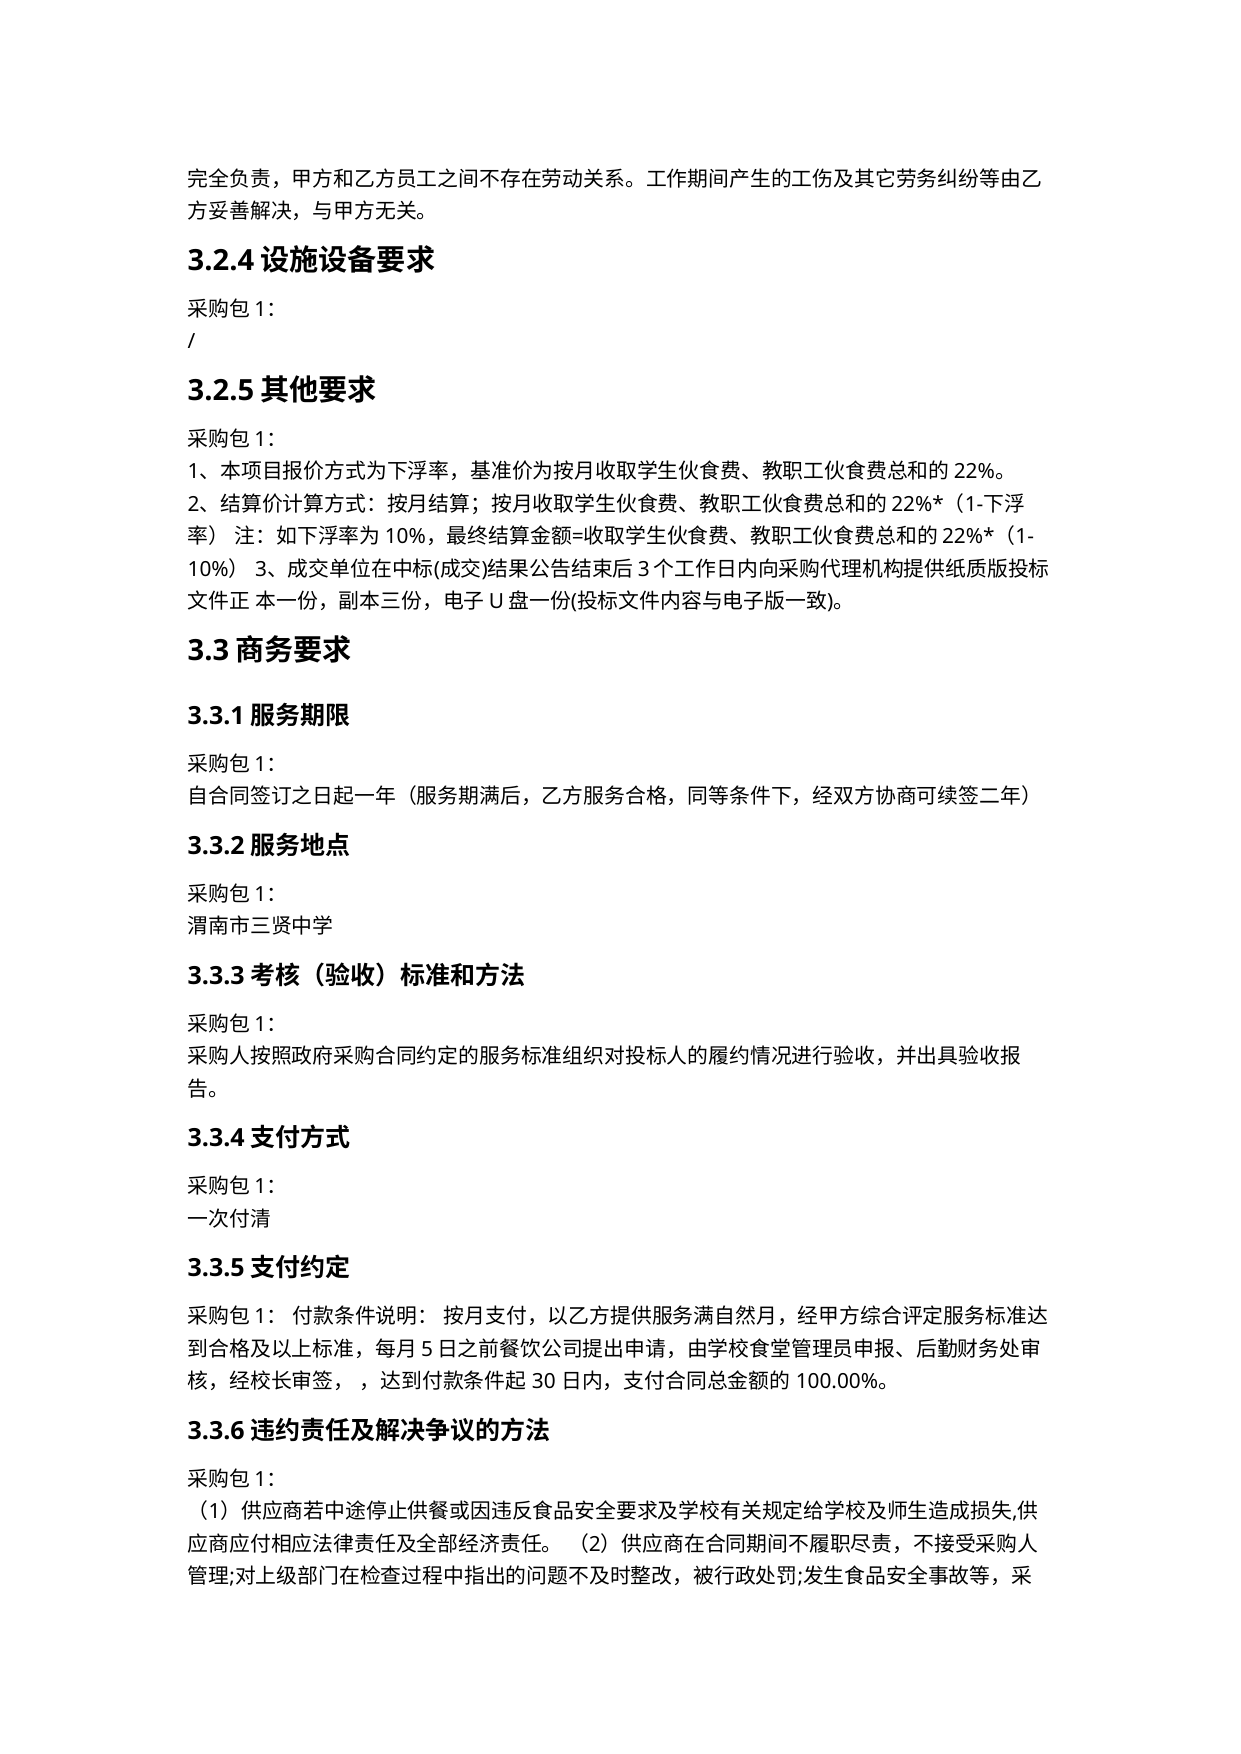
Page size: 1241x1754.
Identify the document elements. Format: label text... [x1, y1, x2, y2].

text 3.2.4设施设备要求 [187, 227, 1053, 292]
text 3.3.6违约责任及解决争议的方法 [187, 1397, 1053, 1462]
text 自合同签订之日起一年（服务期满后，乙方服务合格，同等条件下，经双方协商可续签二年） [187, 779, 1053, 812]
text 采购包1： [187, 877, 1053, 909]
text / [187, 324, 1053, 357]
text 采购人按照政府采购合同约定的服务标准组织对投标人的履约情况进行验收，并出具验收报告。 [187, 1039, 1053, 1104]
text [187, 162, 1053, 227]
text 3.3.4支付方式 [187, 1104, 1053, 1169]
text 采购包1： [187, 422, 1053, 454]
text 采购包1： [187, 747, 1053, 779]
text 3.3.5支付约定 [187, 1234, 1053, 1299]
text 渭南市三贤中学 [187, 909, 1053, 942]
text 采购包1： 付款条件说明： 按月支付，以乙方提供服务满自然月，经甲方综合评定服务标准达到合格及以上标准，每月5日之前餐饮公司提出申请，由学校食堂管理员申报、后勤财务处审核，经校长审签， ，达到付款条件起 30 日内，支付合同总金额的 100.00%。 [187, 1299, 1053, 1397]
text 3.3.2服务地点 [187, 812, 1053, 877]
text 采购包1： [187, 1462, 1053, 1494]
text 3.3.1服务期限 [187, 682, 1053, 747]
text 3.3商务要求 [187, 617, 1053, 682]
text 1、本项目报价方式为下浮率，基准价为按月收取学生伙食费、教职工伙食费总和的22%。 2、结算价计算方式：按月结算；按月收取学生伙食费、教职工伙食费总和的22%*（1-下浮率） 注：如下浮率为10%，最终结算金额=收取学生伙食费、教职工伙食费总和的22%*（1-10%） 3、成交单位在中标(成交)结果公告结束后3个工作日内向采购代理机构提供纸质版投标文件正 本一份，副本三份，电子U盘一份(投标文件内容与电子版一致)。 [187, 454, 1053, 617]
text 3.2.5其他要求 [187, 357, 1053, 422]
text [187, 1494, 1053, 1592]
text 采购包1： [187, 292, 1053, 324]
text 一次付清 [187, 1202, 1053, 1234]
text 3.3.3考核（验收）标准和方法 [187, 942, 1053, 1007]
text 采购包1： [187, 1169, 1053, 1202]
text 采购包1： [187, 1007, 1053, 1039]
